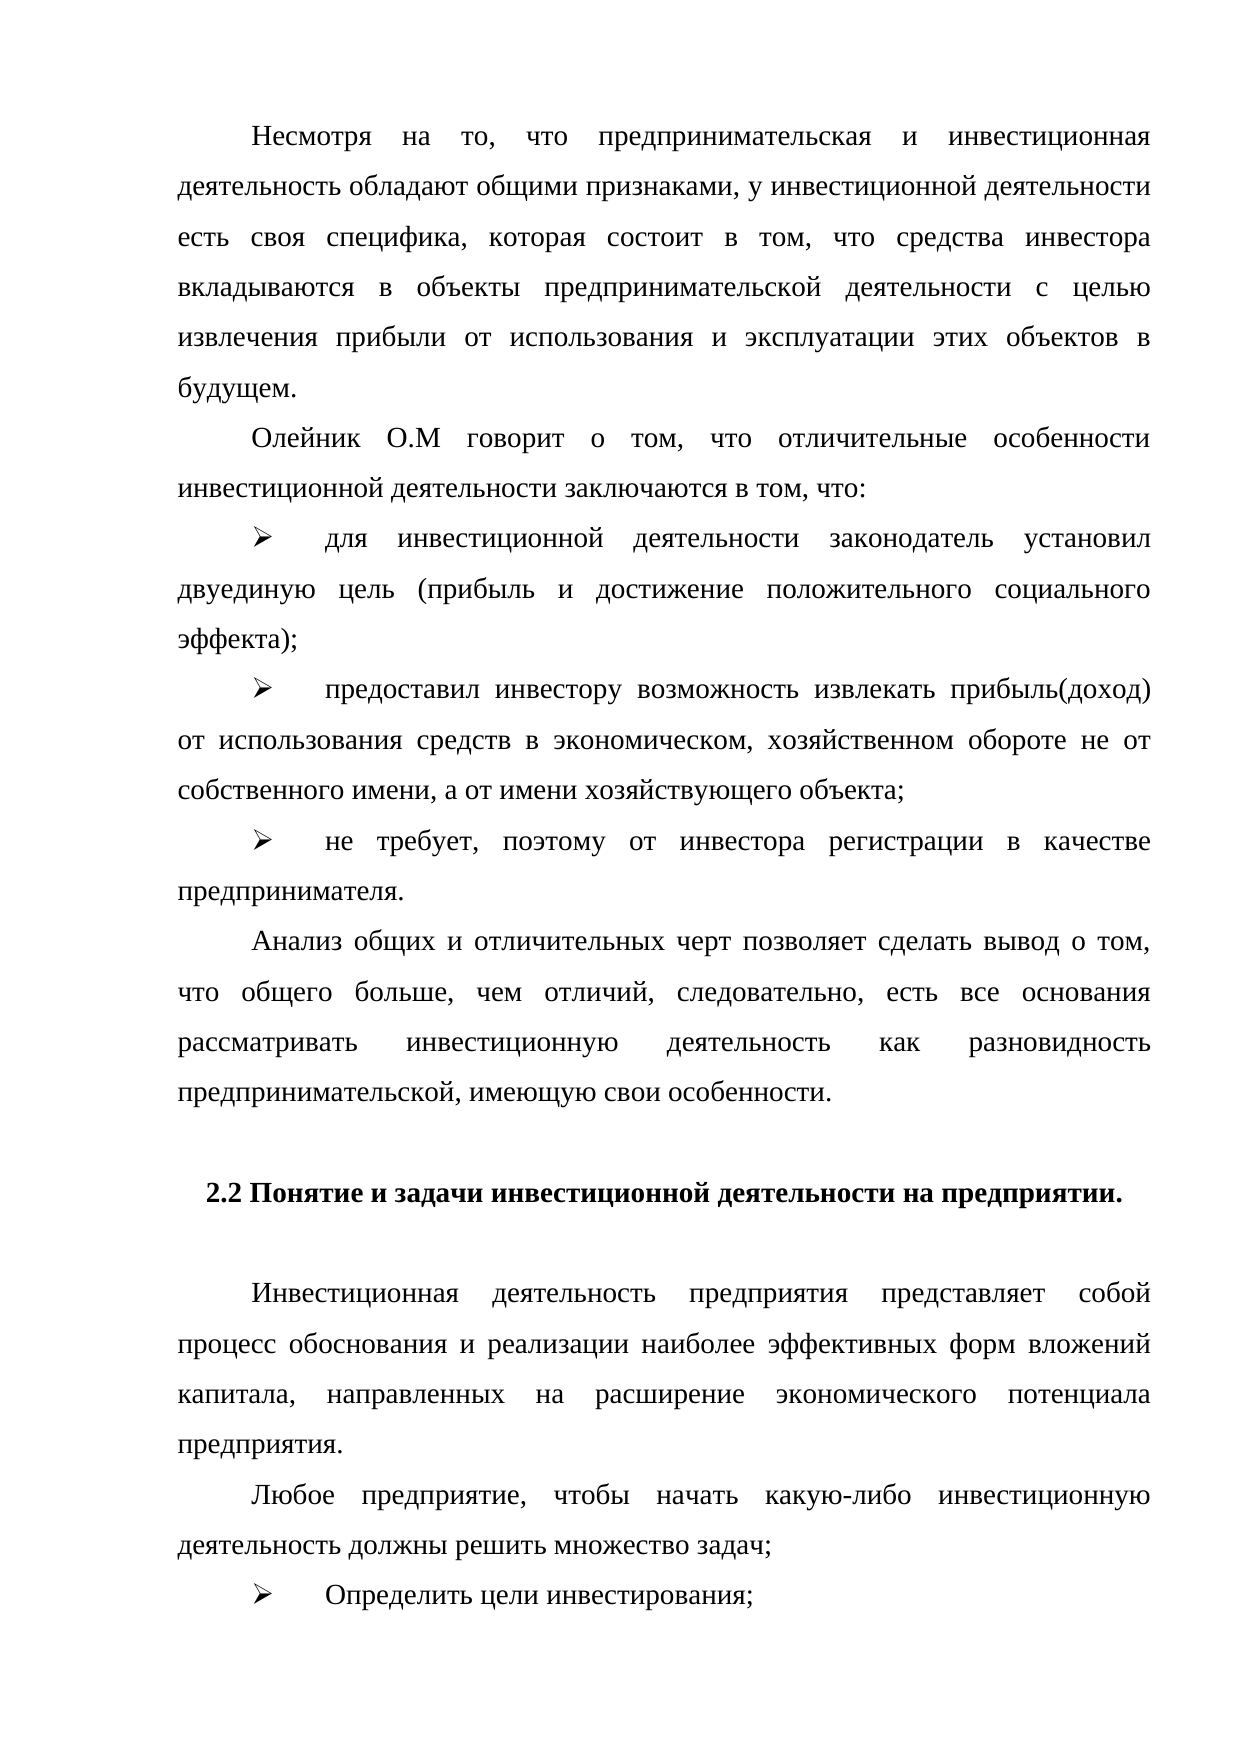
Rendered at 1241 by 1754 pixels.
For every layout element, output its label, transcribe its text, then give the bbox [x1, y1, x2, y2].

text Олейник О.М говорит о том, что отличительные особенности инвестиционной деятельности заключаются в том, что: [177, 420, 1152, 504]
text 2.2 Понятие и задачи инвестиционной деятельности на предприятии. [177, 1175, 1152, 1208]
text Инвестиционная деятельность предприятия представляет собой процесс обоснования и реализации наиболее эффективных форм вложений капитала, направленных на расширение экономического потенциала предприятия. [177, 1276, 1152, 1460]
list Определить цели инвестирования; [177, 1577, 1152, 1611]
text Анализ общих и отличительных черт позволяет сделать вывод о том, что общего больше, чем отличий, следовательно, есть все основания рассматривать инвестиционную деятельность как разновидность предпринимательской, имеющую свои особенности. [177, 923, 1152, 1108]
list предоставил инвестору возможность извлекать прибыль(доход) от использования средств в экономическом, хозяйственном обороте не от собственного имени, а от имени хозяйствующего объекта; [177, 672, 1152, 806]
list не требует, поэтому от инвестора регистрации в качестве предпринимателя. [177, 823, 1152, 907]
text Любое предприятие, чтобы начать какую-либо инвестиционную деятельность должны решить множество задач; [177, 1477, 1152, 1561]
list для инвестиционной деятельности законодатель установил двуединую цель (прибыль и достижение положительного социального эффекта); [177, 521, 1152, 655]
text Несмотря на то, что предпринимательская и инвестиционная деятельность обладают общими признаками, у инвестиционной деятельности есть своя специфика, которая состоит в том, что средства инвестора вкладываются в объекты предпринимательской деятельности с целью извлечения прибыли от использования и эксплуатации этих объектов в будущем. [177, 118, 1152, 403]
